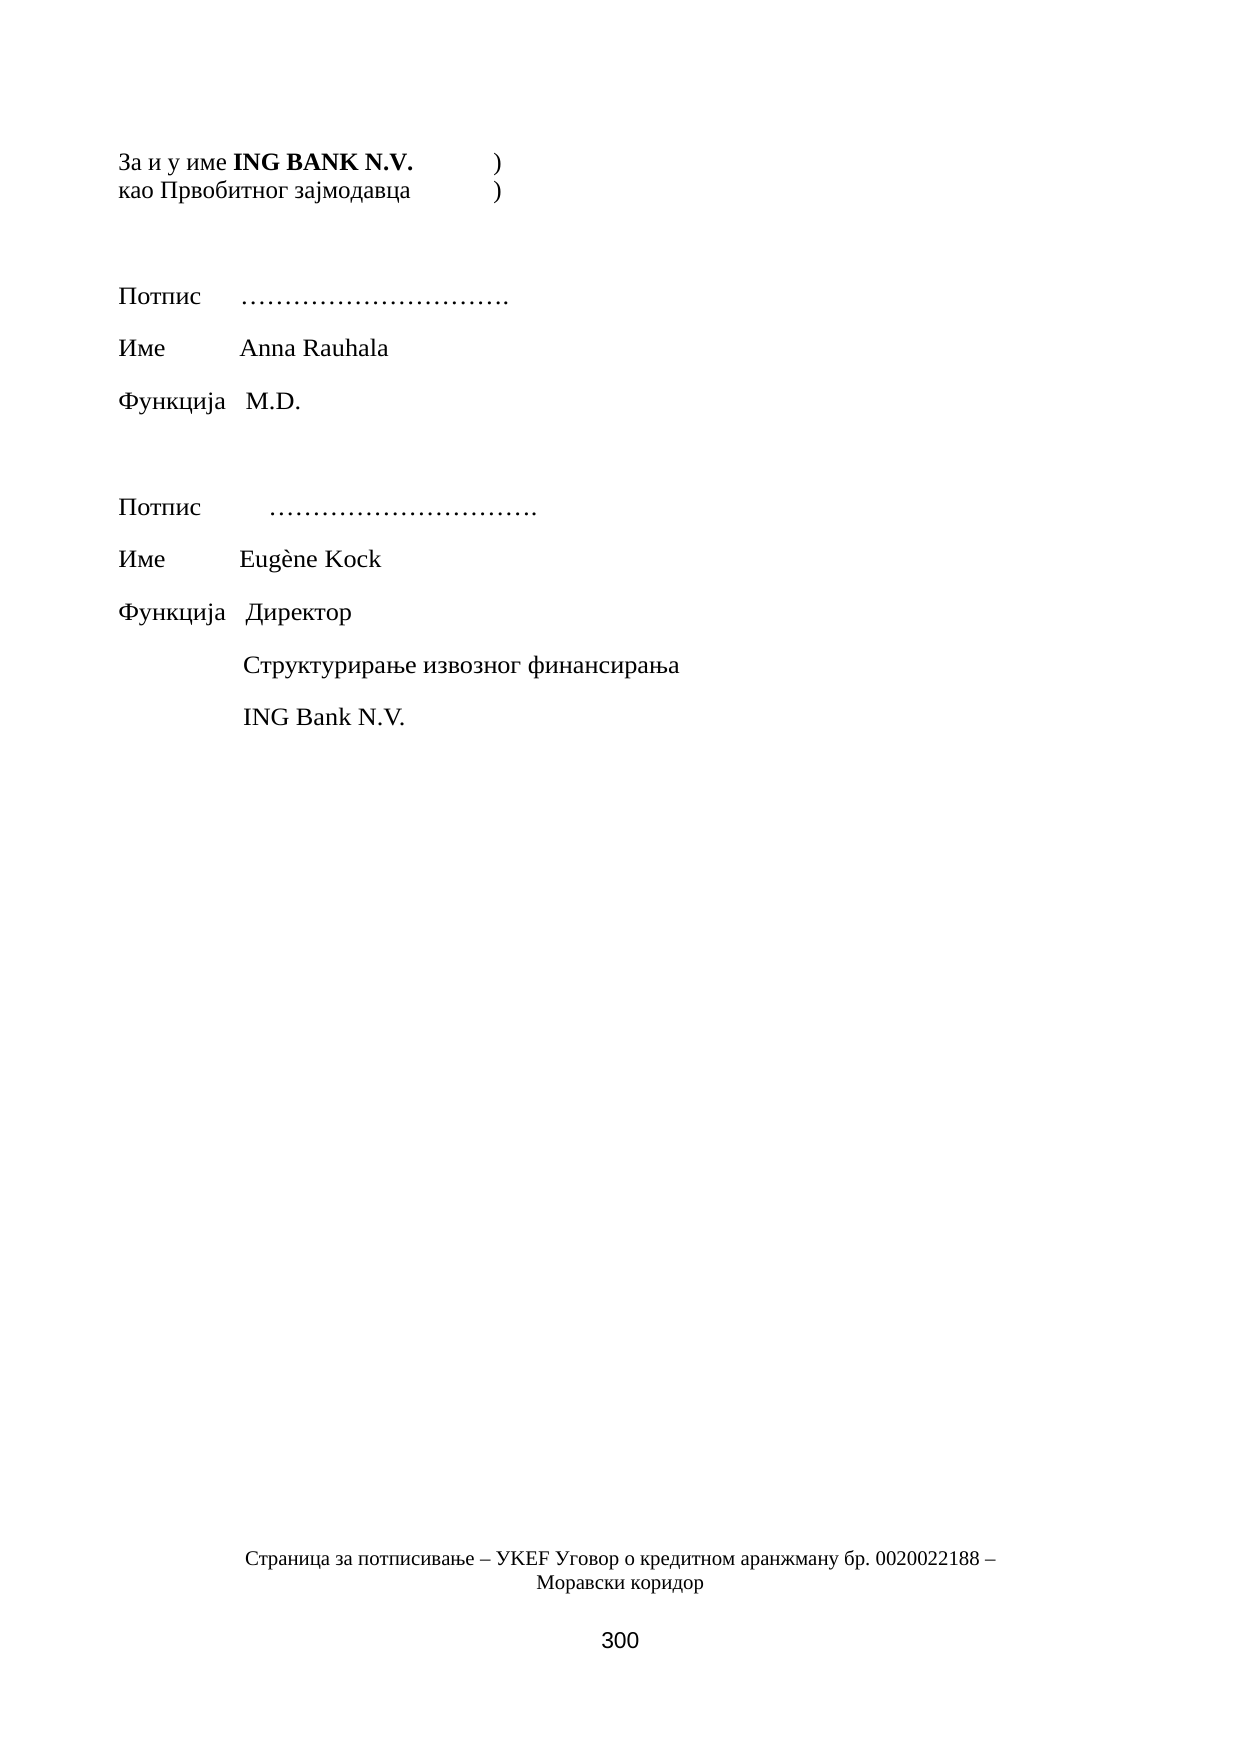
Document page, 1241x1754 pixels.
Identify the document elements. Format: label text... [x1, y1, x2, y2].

text Потпис …………………………. [118, 492, 1122, 520]
text Функција M.D. [118, 386, 1122, 415]
text као Првобитног зајмодавца ) [118, 176, 1122, 204]
text ING Bank N.V. [118, 702, 1122, 731]
text Потпис …………………………. [118, 281, 1122, 309]
text Име Anna Rauhala [118, 333, 1122, 362]
text За и у име ING BANK N.V. ) [118, 147, 1122, 176]
text Функција Директор [118, 597, 1122, 626]
text Страница за потписивање – УKEF Уговор о кредитном аранжману бр. 0020022188 – [118, 1546, 1122, 1570]
text Име Eugène Kock [118, 544, 1122, 573]
text Структурирање извозног финансирања [118, 650, 1122, 678]
text Моравски коридор [118, 1570, 1122, 1594]
